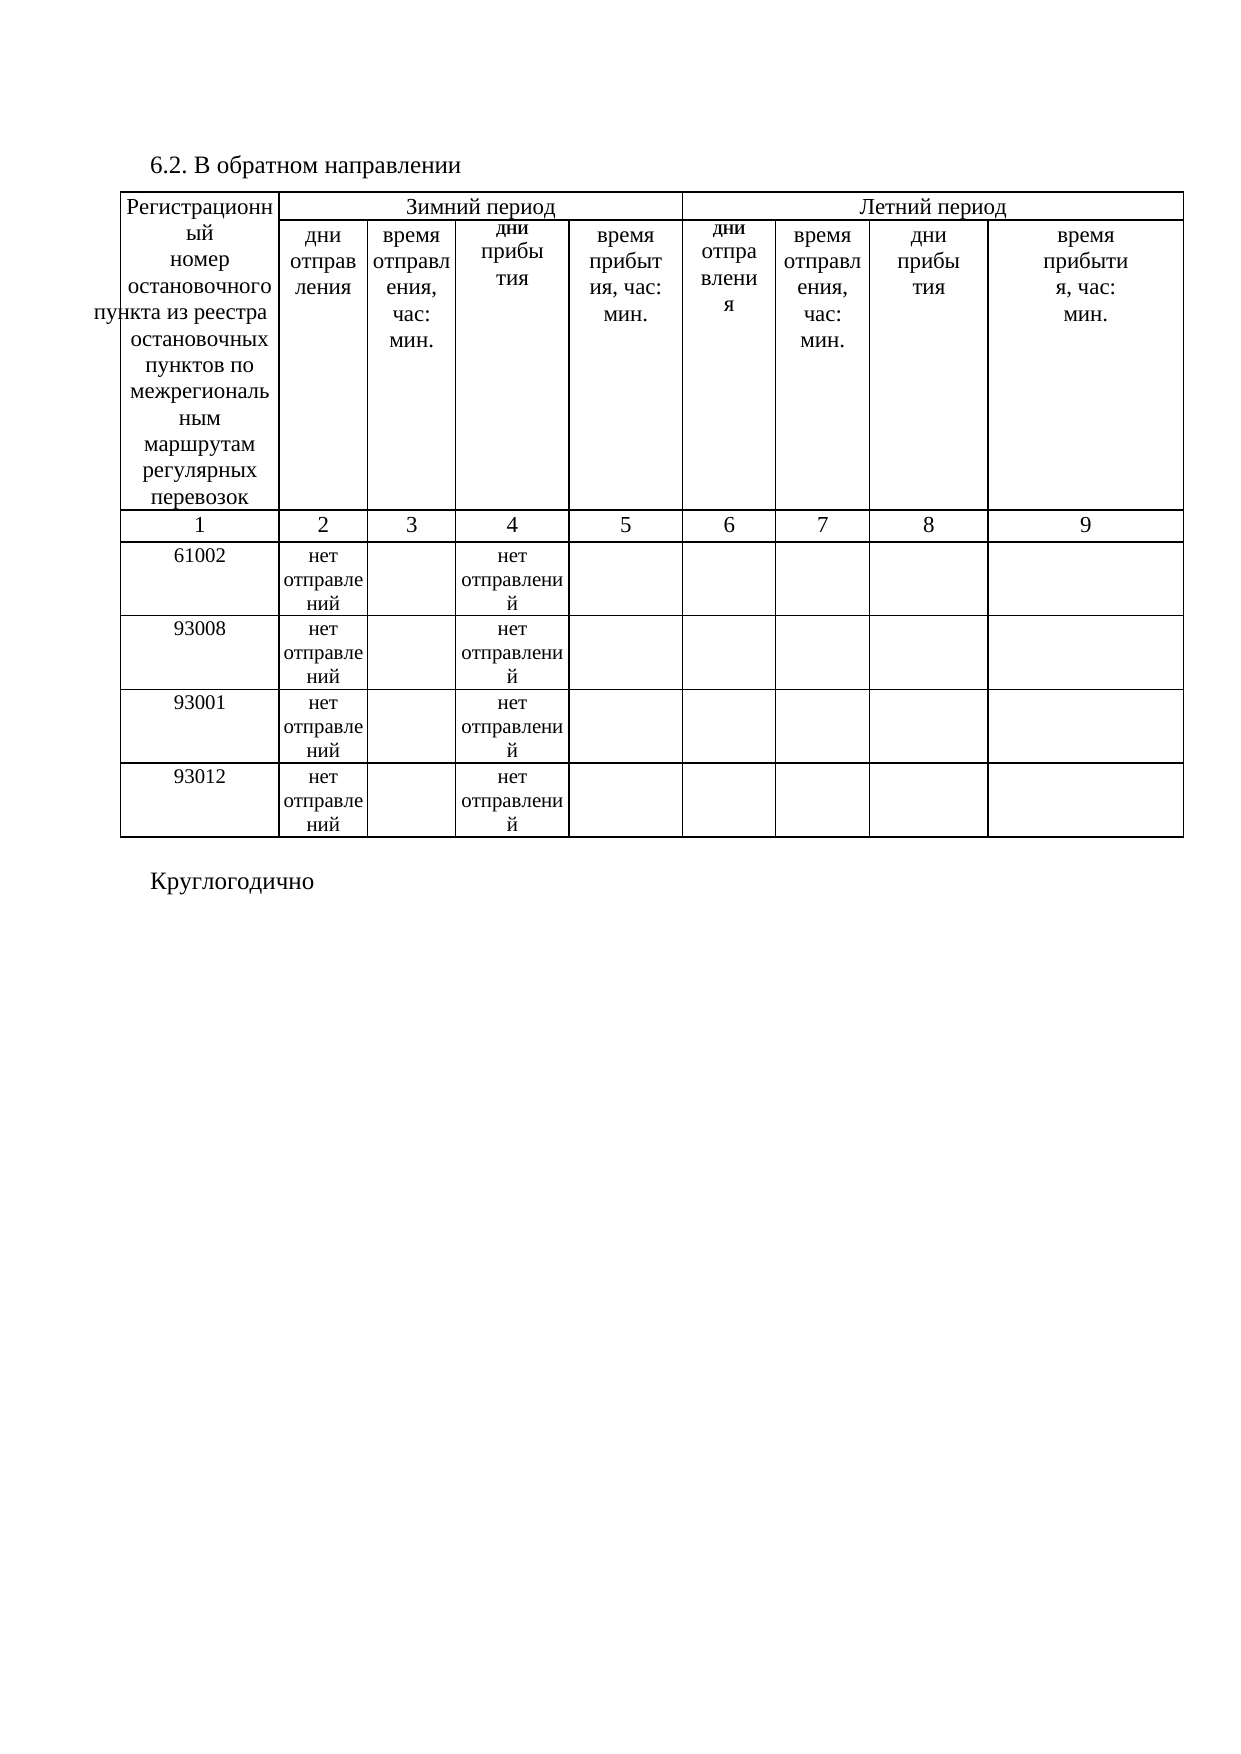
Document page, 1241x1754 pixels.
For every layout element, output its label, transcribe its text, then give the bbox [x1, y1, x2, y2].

table_cell [989, 690, 1183, 762]
table_cell нет отправлений [456, 616, 568, 688]
table_cell время прибыти я, час: мин. [989, 221, 1183, 509]
table_cell нет отправлений [456, 543, 568, 615]
table_cell 4 [456, 511, 568, 541]
table_cell 7 [776, 511, 869, 541]
table_cell [570, 543, 682, 615]
table_cell [368, 690, 455, 762]
table_cell [870, 690, 987, 762]
table_cell [683, 764, 775, 836]
table_cell [776, 690, 869, 762]
table_cell [870, 543, 987, 615]
table_cell [683, 690, 775, 762]
table_cell [570, 690, 682, 762]
table_cell время отправл ения, час: мин. [368, 221, 455, 509]
table_cell [368, 616, 455, 688]
table_header Зимний период [280, 193, 682, 219]
table_cell [989, 616, 1183, 688]
table_cell 9 [989, 511, 1183, 541]
table_cell [570, 764, 682, 836]
table_cell 8 [870, 511, 987, 541]
table_cell [870, 616, 987, 688]
table_cell время отправл ения, час: мин. [776, 221, 869, 509]
table_cell 1 [121, 511, 278, 541]
table_cell 61002 [121, 543, 278, 615]
table_cell [368, 764, 455, 836]
table_cell 93012 [121, 764, 278, 836]
table_cell [368, 543, 455, 615]
table_cell дни отправ ления [280, 221, 367, 509]
table_cell 6 [683, 511, 775, 541]
table_cell нет отправлений [280, 616, 367, 688]
table_header Регистрационный номер остановочного пункта из реестра остановочных пунктов по межрегиональным маршрутам регулярных перевозок [121, 193, 278, 509]
table_cell [776, 543, 869, 615]
table_cell 93008 [121, 616, 278, 688]
table_cell 3 [368, 511, 455, 541]
table_cell нет отправлений [280, 764, 367, 836]
table_cell нет отправлений [456, 690, 568, 762]
table_cell [989, 543, 1183, 615]
table_cell нет отправлений [280, 690, 367, 762]
table_cell [683, 543, 775, 615]
table_cell [570, 616, 682, 688]
table_cell 2 [280, 511, 367, 541]
table_cell 5 [570, 511, 682, 541]
table_cell ДНИ отпра влени я [683, 221, 775, 509]
table_header Летний период [683, 193, 1183, 219]
table_cell [683, 616, 775, 688]
table_cell дни прибы тия [870, 221, 987, 509]
table_cell время прибыт ия, час: мин. [570, 221, 682, 509]
table_cell 93001 [121, 690, 278, 762]
table_cell ДНИ прибы тия [456, 221, 568, 509]
table_cell [989, 764, 1183, 836]
text 6.2. В обратном направлении [150, 150, 1090, 179]
table_cell [776, 616, 869, 688]
table_cell нет отправлений [456, 764, 568, 836]
table_cell нет отправлений [280, 543, 367, 615]
table_cell [870, 764, 987, 836]
text Круглогодично [150, 866, 1090, 895]
table_cell [776, 764, 869, 836]
